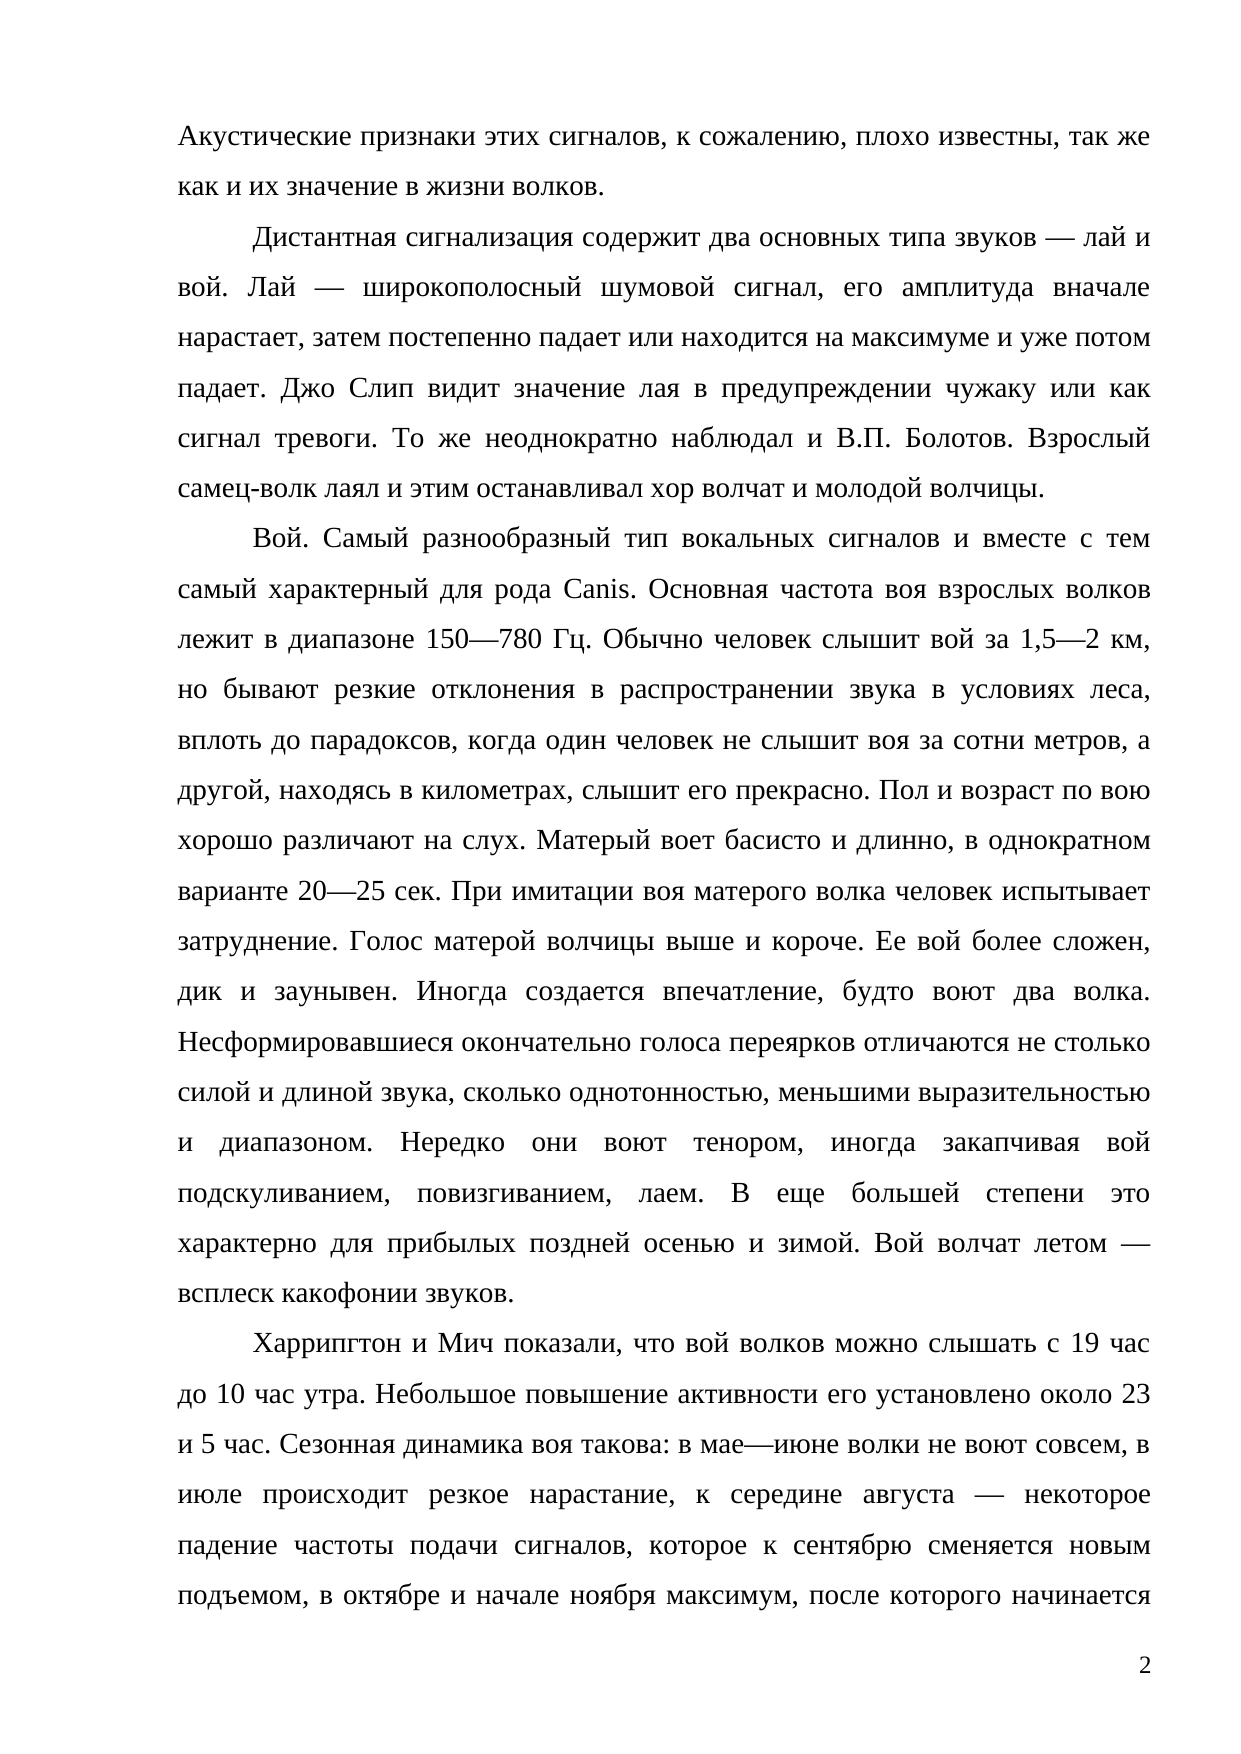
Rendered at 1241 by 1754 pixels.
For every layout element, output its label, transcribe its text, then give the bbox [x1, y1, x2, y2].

text Дистантная сигнализация содержит два основных типа звуков — лай и вой. Лай — широкополосный шумовой сигнал, его амплитуда вначале нарастает, затем постепенно падает или находится на максимуме и уже потом падает. Джо Слип видит значение лая в предупреждении чужаку или как сигнал тревоги. To же неоднократно наблюдал и В.П. Болотов. Взрослый самец-волк лаял и этим останавливал хор волчат и молодой волчицы. [177, 219, 1152, 504]
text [177, 1326, 1152, 1611]
text Вой. Самый разнообразный тип вокальных сигналов и вместе с тем самый характерный для рода Canis. Основная частота воя взрослых волков лежит в диапазоне 150—780 Гц. Обычно человек слышит вой за 1,5—2 км, но бывают резкие отклонения в распространении звука в условиях леса, вплоть до парадоксов, когда один человек не слышит воя за сотни метров, а другой, находясь в километрах, слышит его прекрасно. Пол и возраст по вою хорошо различают на слух. Матерый воет басисто и длинно, в однократном варианте 20—25 сек. При имитации воя матерого волка человек испытывает затруднение. Голос матерой волчицы выше и короче. Ее вой более сложен, дик и заунывен. Иногда создается впечатление, будто воют два волка. Несформировавшиеся окончательно голоса переярков отличаются не столько силой и длиной звука, сколько однотонностью, меньшими выразительностью и диапазоном. Нередко они воют тенором, иногда закапчивая вой подскуливанием, повизгиванием, лаем. В еще большей степени это характерно для прибылых поздней осенью и зимой. Вой волчат летом — всплеск какофонии звуков. [177, 521, 1152, 1309]
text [177, 118, 1152, 202]
